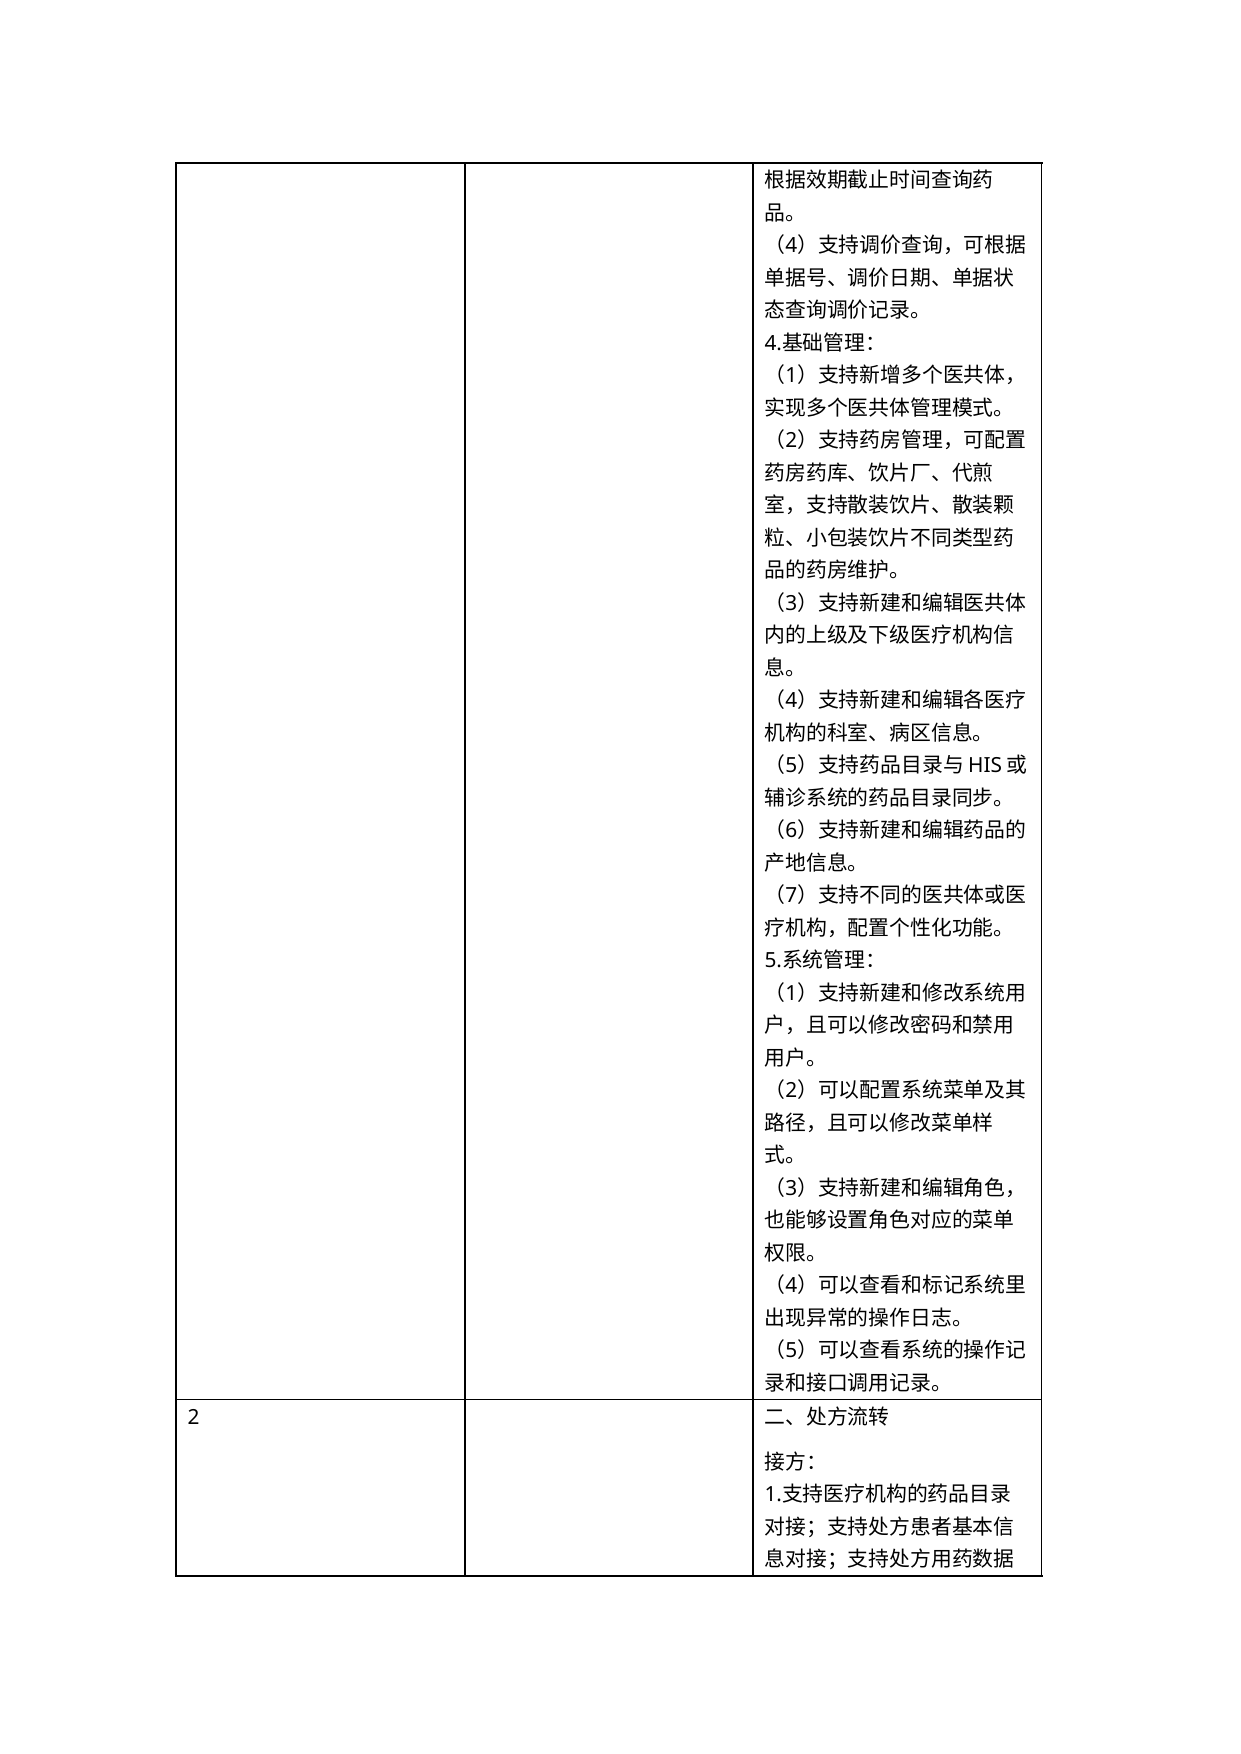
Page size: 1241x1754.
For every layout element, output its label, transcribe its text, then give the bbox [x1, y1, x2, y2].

table_cell 2 [177, 1400, 464, 1575]
table_cell [466, 1400, 752, 1575]
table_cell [754, 1400, 1041, 1575]
table_cell 1 [177, 164, 464, 1398]
table_cell [466, 164, 752, 1398]
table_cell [754, 164, 1041, 1398]
